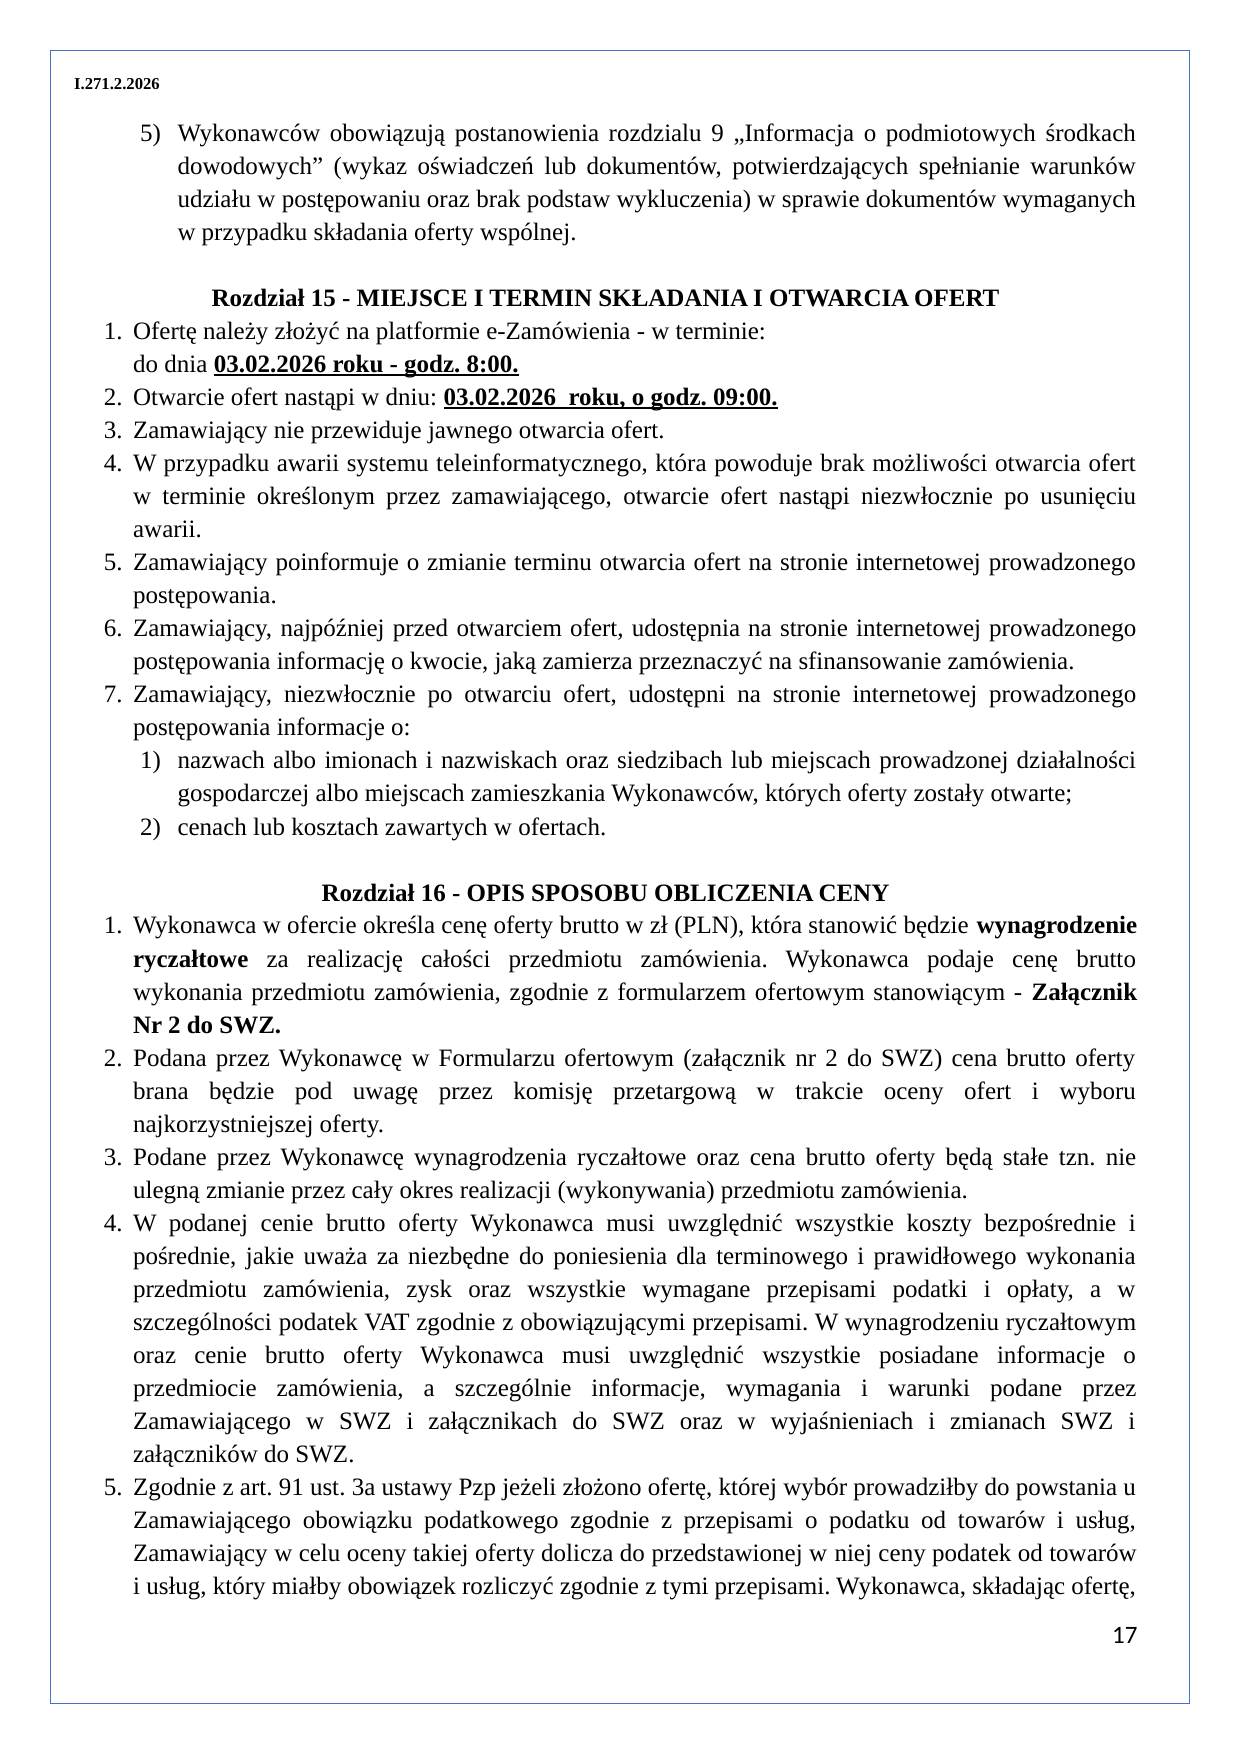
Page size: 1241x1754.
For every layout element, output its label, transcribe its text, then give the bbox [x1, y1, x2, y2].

subtitle Rozdział 16 - OPIS SPOSOBU OBLICZENIA CENY [74, 878, 1137, 906]
list Wykonawca w ofercie określa cenę oferty brutto w zł (PLN), która stanowić będzie wynagrodzenie ryczałtowe za realizację całości przedmiotu zamówienia. Wykonawca podaje cenę brutto wykonania przedmiotu zamówienia, zgodnie z formularzem ofertowym stanowiącym - Załącznik Nr 2 do SWZ. [103, 911, 1137, 1038]
list W podanej cenie brutto oferty Wykonawca musi uwzględnić wszystkie koszty bezpośrednie i pośrednie, jakie uważa za niezbędne do poniesienia dla terminowego i prawidłowego wykonania przedmiotu zamówienia, zysk oraz wszystkie wymagane przepisami podatki i opłaty, a w szczególności podatek VAT zgodnie z obowiązującymi przepisami. W wynagrodzeniu ryczałtowym oraz cenie brutto oferty Wykonawca musi uwzględnić wszystkie posiadane informacje o przedmiocie zamówienia, a szczególnie informacje, wymagania i warunki podane przez Zamawiającego w SWZ i załącznikach do SWZ oraz w wyjaśnieniach i zmianach SWZ i załączników do SWZ. [103, 1208, 1137, 1468]
list Podana przez Wykonawcę w Formularzu ofertowym (załącznik nr 2 do SWZ) cena brutto oferty brana będzie pod uwagę przez komisję przetargową w trakcie oceny ofert i wyboru najkorzystniejszej oferty. [103, 1043, 1137, 1137]
list nazwach albo imionach i nazwiskach oraz siedzibach lub miejscach prowadzonej działalności gospodarczej albo miejscach zamieszkania Wykonawców, których oferty zostały otwarte; [140, 746, 1137, 807]
list Wykonawców obowiązują postanowienia rozdzialu 9 „Informacja o podmiotowych środkach dowodowych” (wykaz oświadczeń lub dokumentów, potwierdzających spełnianie warunków udziału w postępowaniu oraz brak podstaw wykluczenia) w sprawie dokumentów wymaganych w przypadku składania oferty wspólnej. [140, 118, 1137, 246]
list Zamawiający nie przewiduje jawnego otwarcia ofert. [103, 415, 1137, 444]
list Zamawiający, najpóźniej przed otwarciem ofert, udostępnia na stronie internetowej prowadzonego postępowania informację o kwocie, jaką zamierza przeznaczyć na sfinansowanie zamówienia. [103, 613, 1137, 675]
list do dnia 03.02.2026 roku - godz. 8:00. [133, 349, 1137, 378]
list cenach lub kosztach zawartych w ofertach. [140, 812, 1137, 840]
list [103, 1472, 1137, 1600]
text Rozdział 15 - MIEJSCE I TERMIN SKŁADANIA I OTWARCIA OFERT [74, 283, 1137, 312]
list Zamawiający, niezwłocznie po otwarciu ofert, udostępni na stronie internetowej prowadzonego postępowania informacje o: [103, 679, 1137, 741]
list Otwarcie ofert nastąpi w dniu: 03.02.2026 roku, o godz. 09:00. [103, 382, 1137, 411]
list Podane przez Wykonawcę wynagrodzenia ryczałtowe oraz cena brutto oferty będą stałe tzn. nie ulegną zmianie przez cały okres realizacji (wykonywania) przedmiotu zamówienia. [103, 1142, 1137, 1203]
list Ofertę należy złożyć na platformie e-Zamówienia - w terminie: [103, 316, 1137, 345]
list Zamawiający poinformuje o zmianie terminu otwarcia ofert na stronie internetowej prowadzonego postępowania. [103, 547, 1137, 609]
list W przypadku awarii systemu teleinformatycznego, która powoduje brak możliwości otwarcia ofert w terminie określonym przez zamawiającego, otwarcie ofert nastąpi niezwłocznie po usunięciu awarii. [103, 448, 1137, 543]
